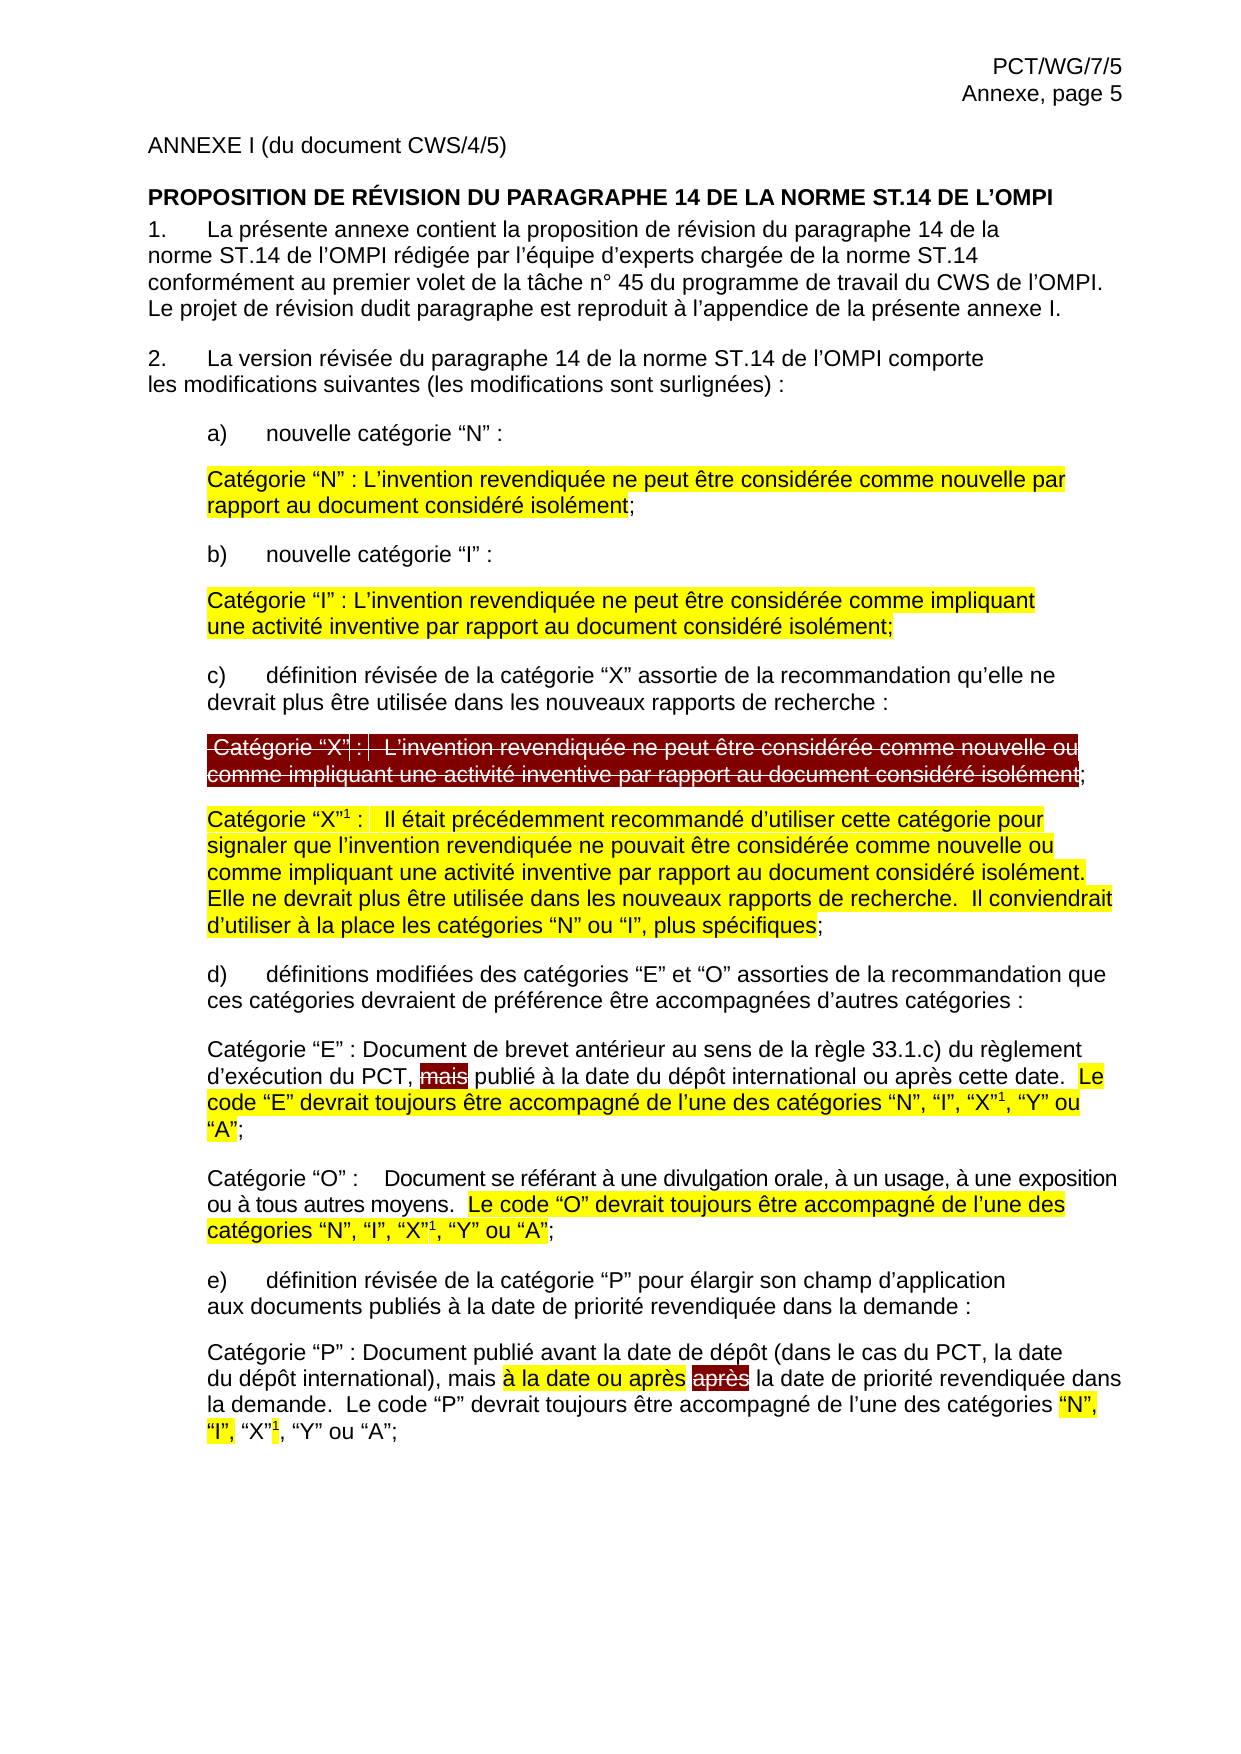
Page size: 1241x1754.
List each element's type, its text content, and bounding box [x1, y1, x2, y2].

list Catégorie “E” : Document de brevet antérieur au sens de la règle 33.1.c) du règlement d’exécution du PCT, mais publié à la date du dépôt international ou après cette date. Le code “E” devrait toujours être accompagné de l’une des catégories “N”, “I”, “X”1, “Y” ou “A”; [207, 1036, 1122, 1142]
list définition révisée de la catégorie “P” pour élargir son champ d’application aux documents publiés à la date de priorité revendiquée dans la demande : Catégorie “P” : Document publié avant la date de dépôt (dans le cas du PCT, la date du dépôt international), mais à la date ou après après la date de priorité revendiquée dans la demande. Le code “P” devrait toujours être accompagné de l’une des catégories “N”, “I”, “X”1, “Y” ou “A”; [207, 1267, 1122, 1444]
list La présente annexe contient la proposition de révision du paragraphe 14 de la norme ST.14 de l’OMPI rédigée par l’équipe d’experts chargée de la norme ST.14 conformément au premier volet de la tâche n° 45 du programme de travail du CWS de l’OMPI. Le projet de révision dudit paragraphe est reproduit à l’appendice de la présente annexe I. [148, 216, 1122, 322]
list nouvelle catégorie “I” : Catégorie “I” : L’invention revendiquée ne peut être considérée comme impliquant une activité inventive par rapport au document considéré isolément; [207, 541, 1122, 639]
subtitle Proposition de rÉvision du paragraphe 14 de la norme ST.14 de l’OMPI [148, 183, 1122, 210]
text La version révisée du paragraphe 14 de la norme ST.14 de l’OMPI comporte les modifications suivantes (les modifications sont surlignées) : [148, 344, 1122, 397]
list nouvelle catégorie “N” : Catégorie “N” : L’invention revendiquée ne peut être considérée comme nouvelle par rapport au document considéré isolément; [207, 420, 1122, 518]
list définition révisée de la catégorie “X” assortie de la recommandation qu’elle ne devrait plus être utilisée dans les nouveaux rapports de recherche : Catégorie “X” : L’invention revendiquée ne peut être considérée comme nouvelle ou comme impliquant une activité inventive par rapport au document considéré isolément; Catégorie “X”1 : Il était précédemment recommandé d’utiliser cette catégorie pour signaler que l’invention revendiquée ne pouvait être considérée comme nouvelle ou comme impliquant une activité inventive par rapport au document considéré isolément. Elle ne devrait plus être utilisée dans les nouveaux rapports de recherche. Il conviendrait d’utiliser à la place les catégories “N” ou “I”, plus spécifiques; [207, 662, 1122, 938]
list Catégorie “O” : Document se référant à une divulgation orale, à un usage, à une exposition ou à tous autres moyens. Le code “O” devrait toujours être accompagné de l’une des catégories “N”, “I”, “X”1, “Y” ou “A”; [207, 1165, 1122, 1244]
list définitions modifiées des catégories “E” et “O” assorties de la recommandation que ces catégories devraient de préférence être accompagnées d’autres catégories : [207, 961, 1122, 1013]
text ANNEXE I (du document CWS/4/5) [148, 132, 1122, 158]
